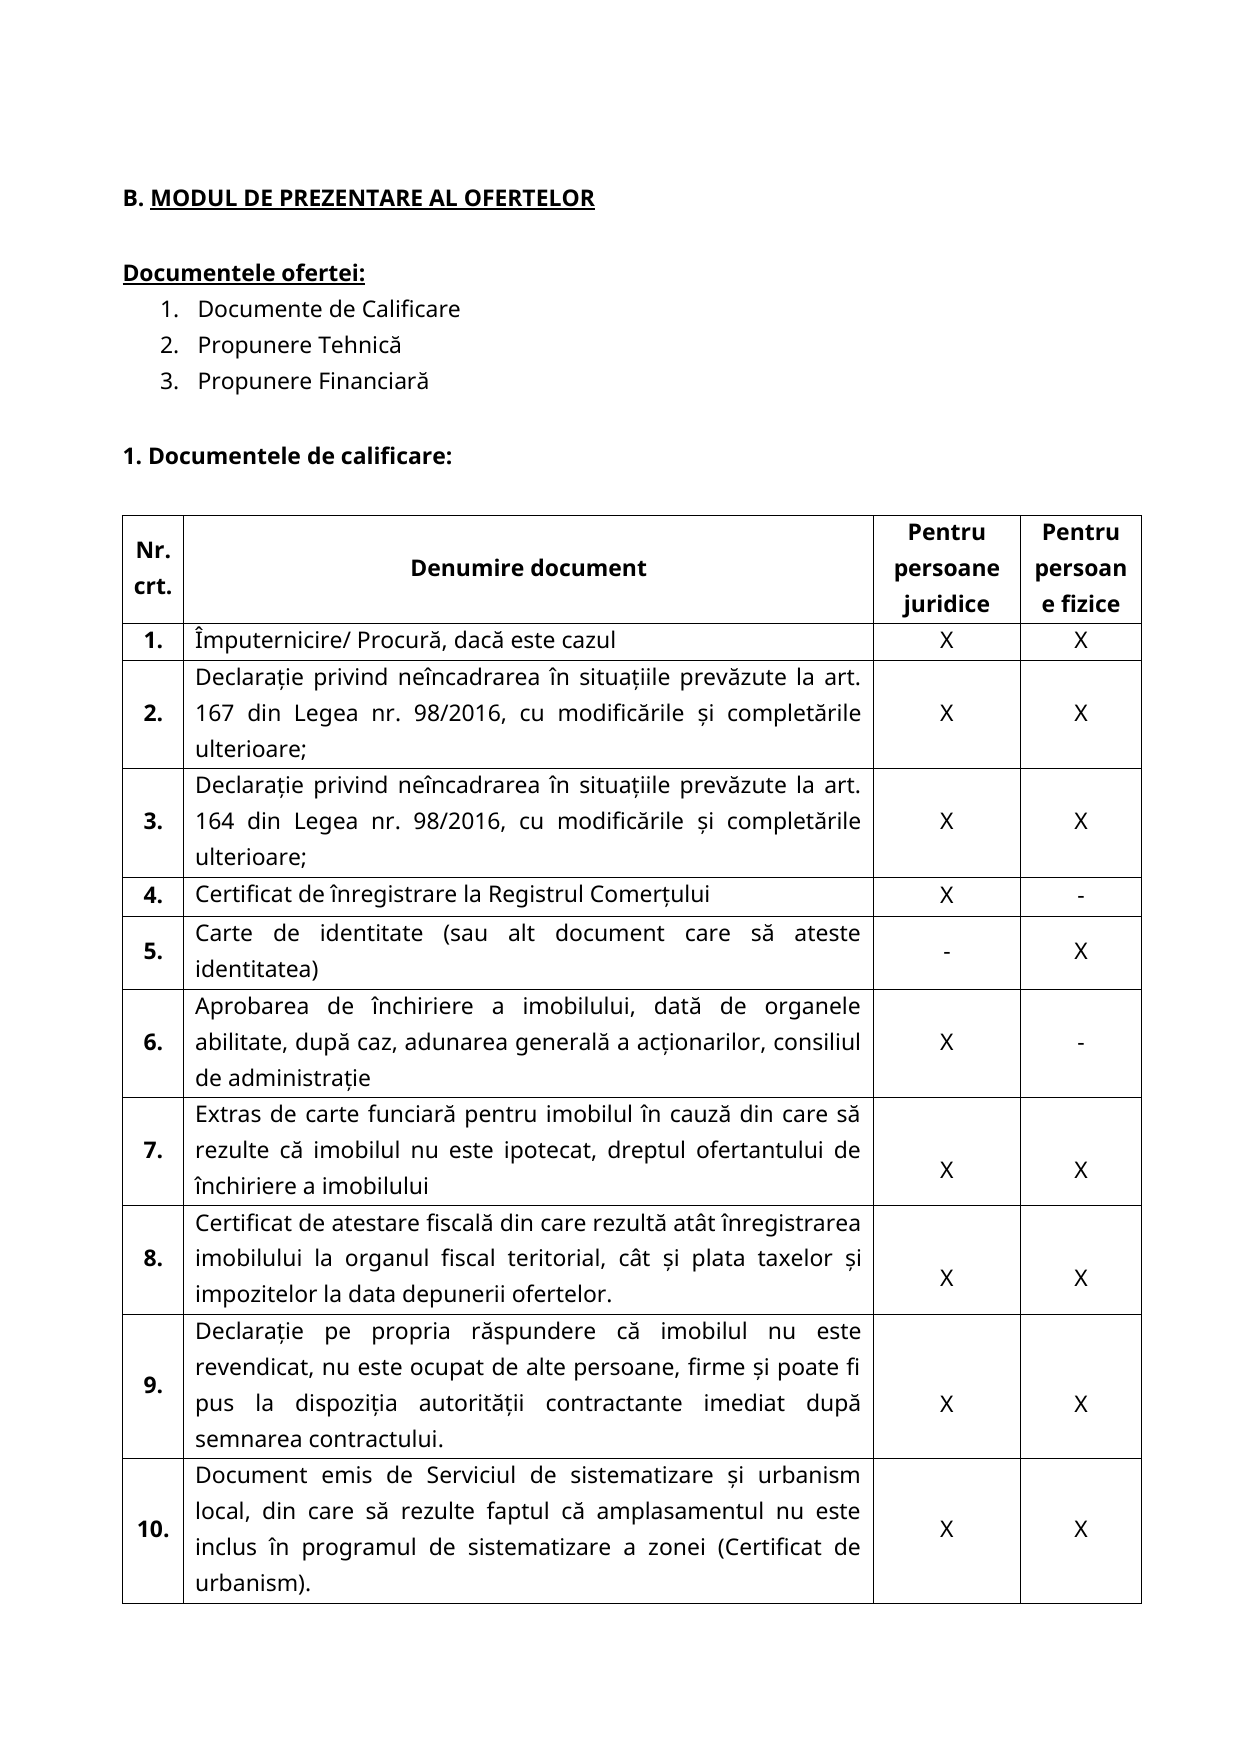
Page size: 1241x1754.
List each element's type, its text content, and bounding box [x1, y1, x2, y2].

list Propunere Financiară [160, 365, 1170, 396]
table_cell Carte de identitate (sau alt document care să ateste identitatea) [184, 917, 873, 988]
table_cell 8. [123, 1206, 183, 1314]
table_cell X [1021, 769, 1141, 877]
table_cell X [874, 1206, 1020, 1314]
table_cell 4. [123, 878, 183, 916]
table_header Nr. crt. [123, 516, 183, 623]
table_cell X [874, 624, 1020, 660]
table_cell Declarație pe propria răspundere că imobilul nu este revendicat, nu este ocupat de alte persoane, firme și poate fi pus la dispoziția autorității contractante imediat după semnarea contractului. [184, 1315, 873, 1458]
table_cell 5. [123, 917, 183, 988]
list Documente de Calificare [160, 293, 1170, 324]
table_cell X [1021, 624, 1141, 660]
table_header Pentru persoane fizice [1021, 516, 1141, 623]
table_cell X [874, 990, 1020, 1097]
table_cell 7. [123, 1098, 183, 1205]
table_cell X [1021, 661, 1141, 768]
table_cell X [874, 878, 1020, 916]
table_cell Împuternicire/ Procură, dacă este cazul [184, 624, 873, 660]
table_cell X [1021, 1459, 1141, 1603]
table_cell 2. [123, 661, 183, 768]
table_cell - [1021, 990, 1141, 1097]
table_cell 9. [123, 1315, 183, 1458]
table_cell - [874, 917, 1020, 988]
table_cell 6. [123, 990, 183, 1097]
table_cell X [1021, 917, 1141, 988]
text 1. Documentele de calificare: [122, 440, 1170, 471]
table_cell X [1021, 1098, 1141, 1205]
table_header Pentru persoane juridice [874, 516, 1020, 623]
table_cell Document emis de Serviciul de sistematizare și urbanism local, din care să rezulte faptul că amplasamentul nu este inclus în programul de sistematizare a zonei (Certificat de urbanism). [184, 1459, 873, 1603]
table_cell 3. [123, 769, 183, 877]
table_cell - [1021, 878, 1141, 916]
table_cell X [874, 769, 1020, 877]
table_cell Extras de carte funciară pentru imobilul în cauză din care să rezulte că imobilul nu este ipotecat, dreptul ofertantului de închiriere a imobilului [184, 1098, 873, 1205]
table_cell Aprobarea de închiriere a imobilului, dată de organele abilitate, după caz, adunarea generală a acționarilor, consiliul de administrație [184, 990, 873, 1097]
table_cell X [874, 1315, 1020, 1458]
text B. MODUL DE PREZENTARE AL OFERTELOR [122, 182, 1170, 213]
table_cell 10. [123, 1459, 183, 1603]
table_cell Certificat de atestare fiscală din care rezultă atât înregistrarea imobilului la organul fiscal teritorial, cât şi plata taxelor şi impozitelor la data depunerii ofertelor. [184, 1206, 873, 1314]
table_cell X [874, 1098, 1020, 1205]
table_cell Declarație privind neîncadrarea în situațiile prevăzute la art. 164 din Legea nr. 98/2016, cu modificările şi completările ulterioare; [184, 769, 873, 877]
table_cell Declarație privind neîncadrarea în situațiile prevăzute la art. 167 din Legea nr. 98/2016, cu modificările şi completările ulterioare; [184, 661, 873, 768]
table_cell X [874, 661, 1020, 768]
table_cell X [874, 1459, 1020, 1603]
table_cell 1. [123, 624, 183, 660]
table_header Denumire document [184, 516, 873, 623]
table_cell X [1021, 1206, 1141, 1314]
table_cell X [1021, 1315, 1141, 1458]
list Propunere Tehnică [160, 329, 1170, 360]
table_cell Certificat de înregistrare la Registrul Comerțului [184, 878, 873, 916]
text Documentele ofertei: [122, 257, 1170, 288]
